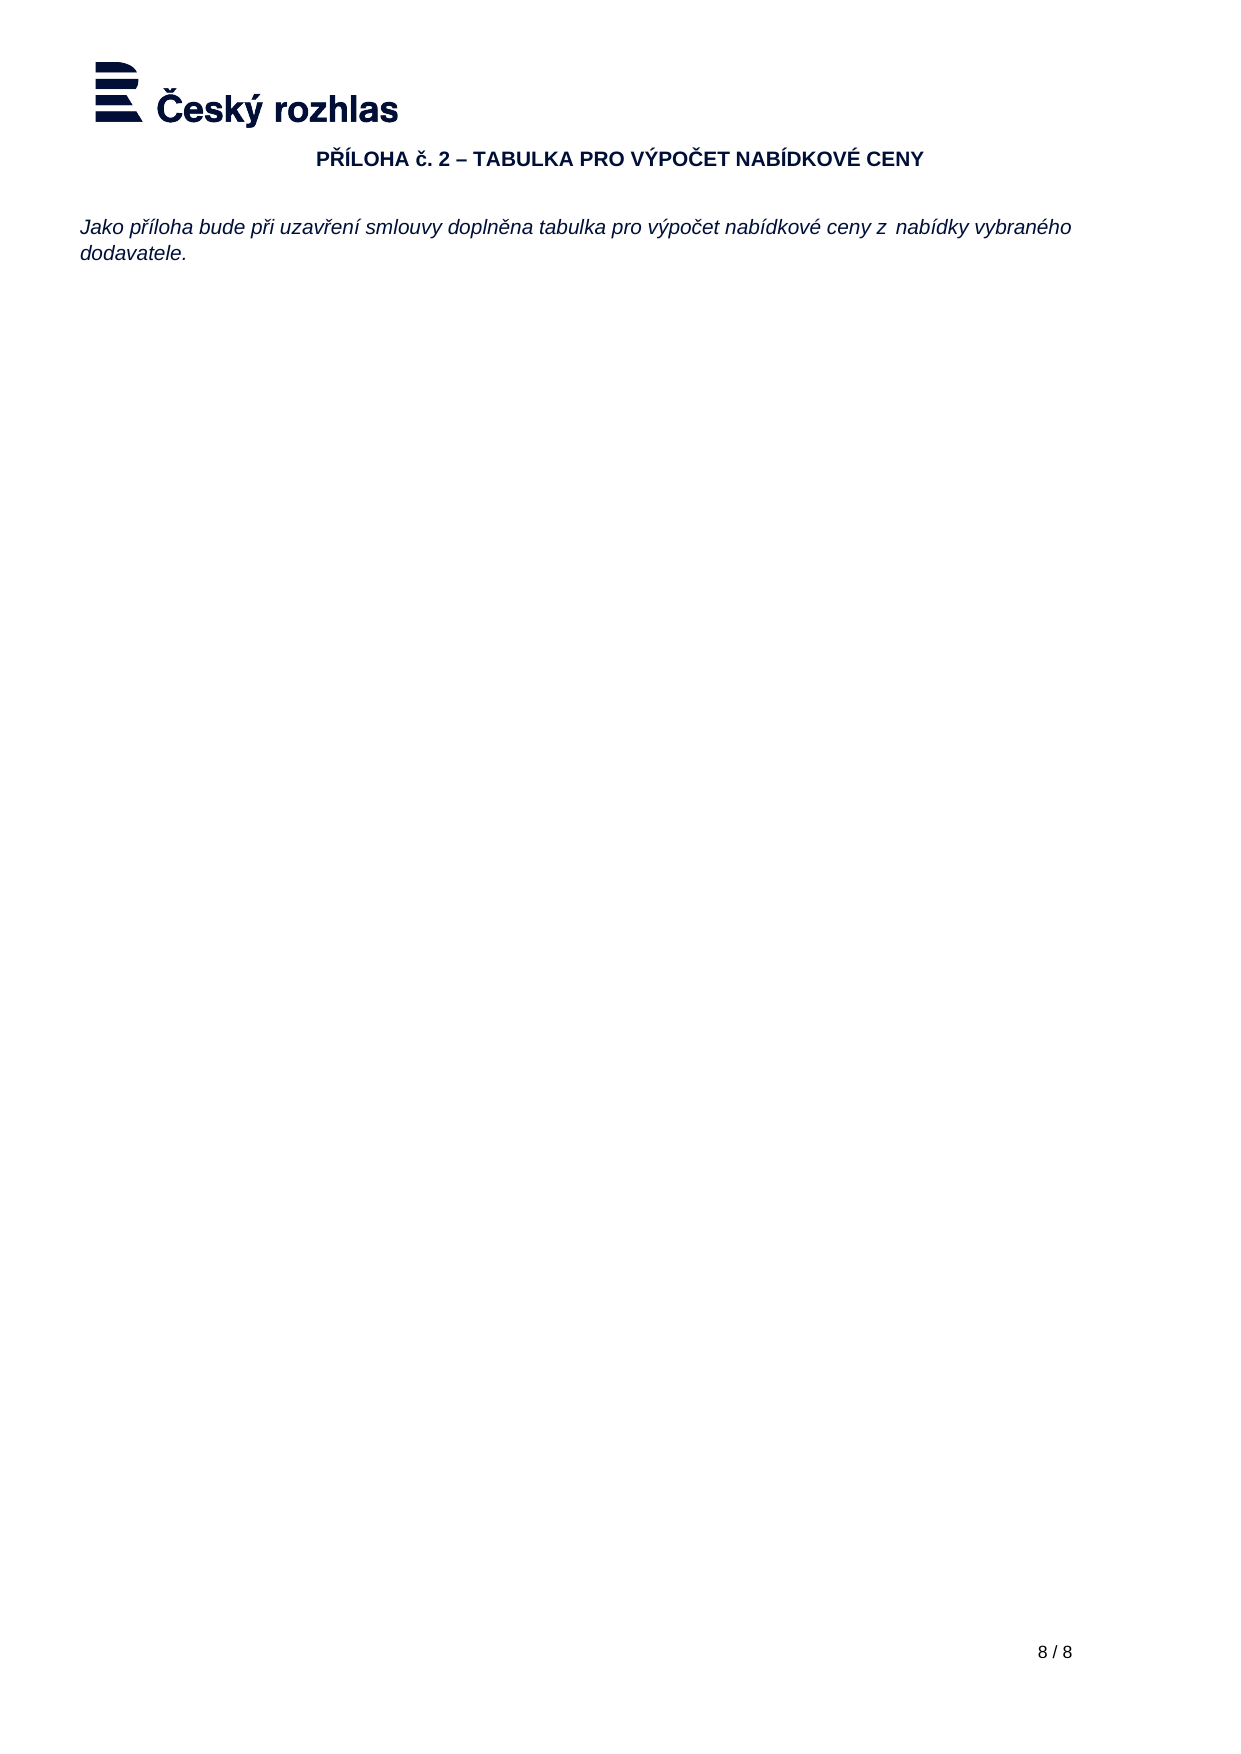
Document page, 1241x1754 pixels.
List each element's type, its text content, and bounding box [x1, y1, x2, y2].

text Jako příloha bude při uzavření smlouvy doplněna tabulka pro výpočet nabídkové ceny z nabídky vybraného dodavatele. [80, 214, 1172, 264]
text PŘÍLOHA č. 2 – TABULKA PRO VÝPOČET NABÍDKOVÉ CENY [168, 146, 1072, 172]
picture [95, 62, 398, 128]
